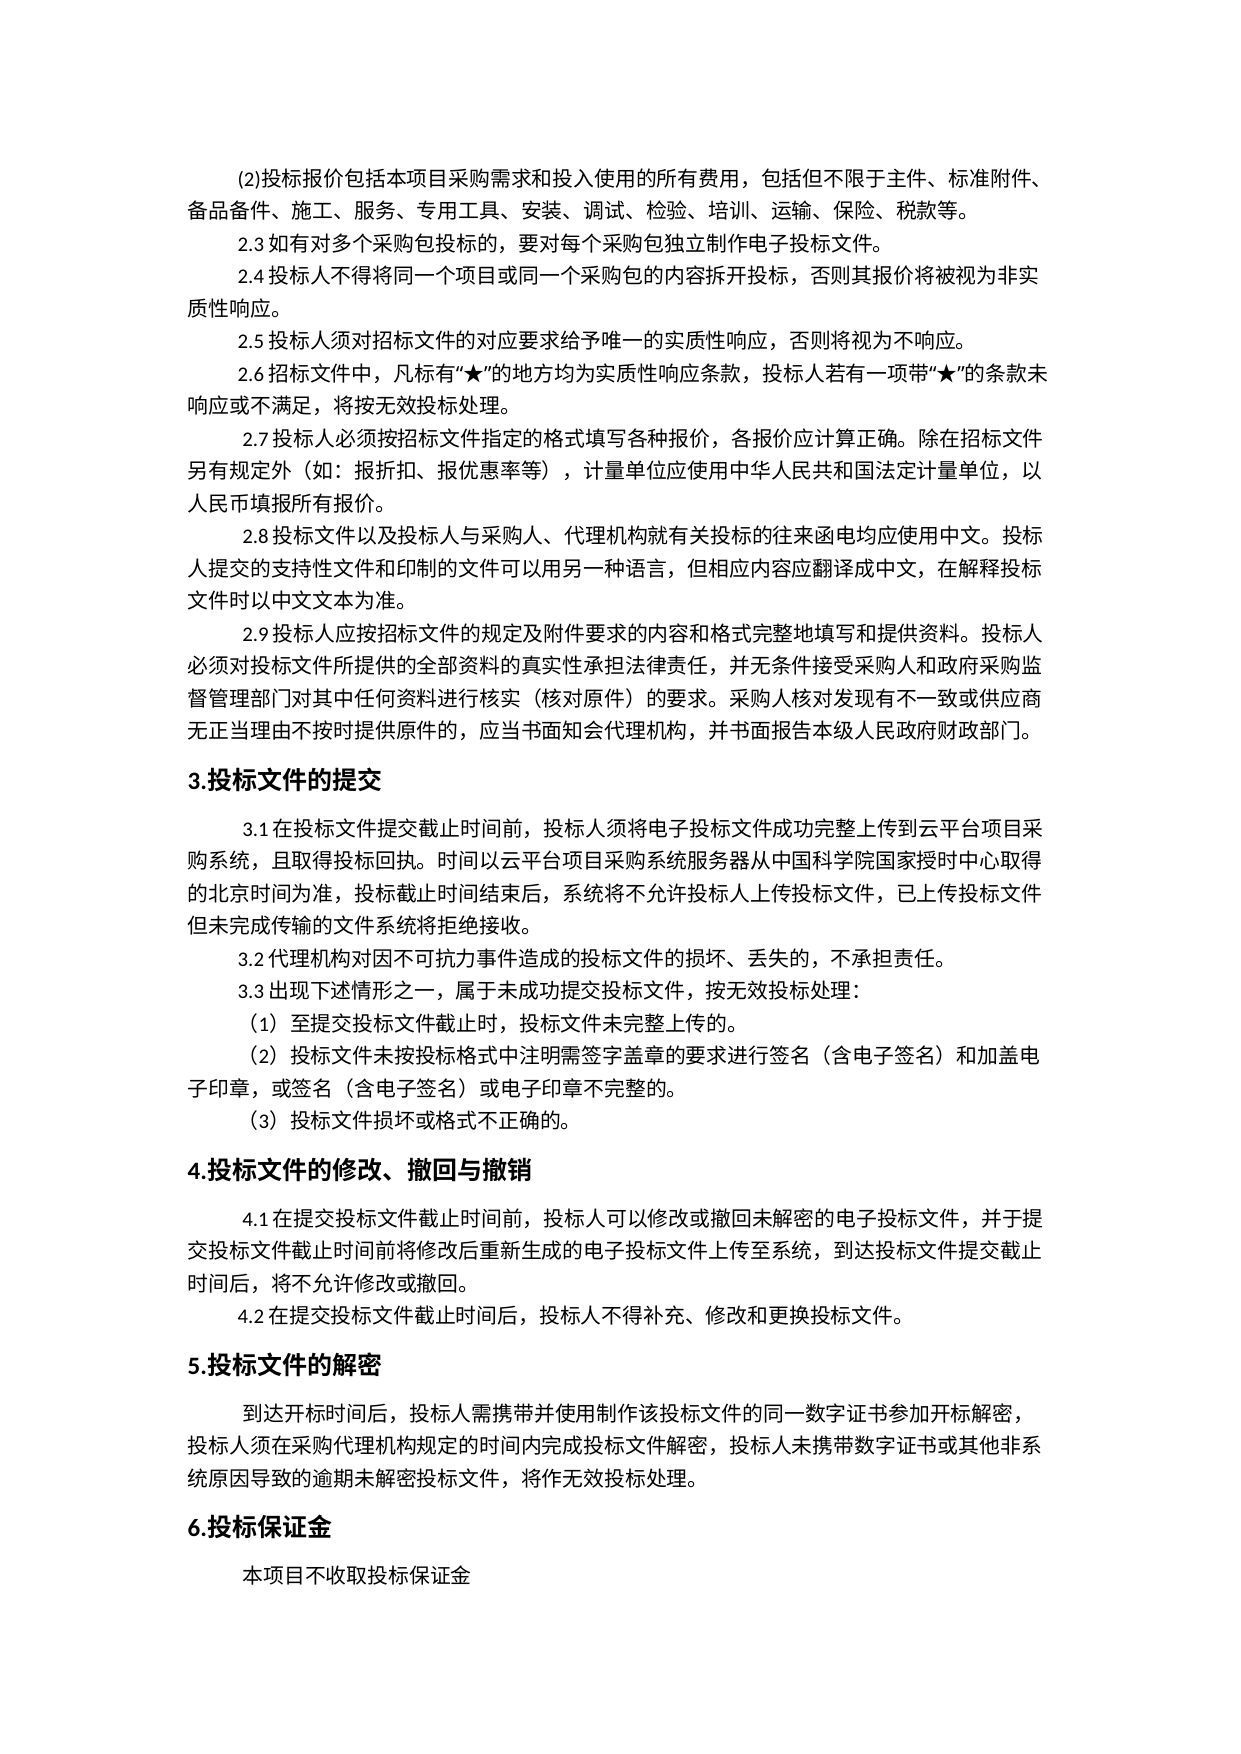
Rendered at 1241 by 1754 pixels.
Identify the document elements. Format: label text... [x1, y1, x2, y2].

text 2.4投标人不得将同一个项目或同一个采购包的内容拆开投标，否则其报价将被视为非实质性响应。 [187, 259, 1053, 324]
text 本项目不收取投标保证金 [187, 1559, 1053, 1592]
text 3.1在投标文件提交截止时间前，投标人须将电子投标文件成功完整上传到云平台项目采购系统，且取得投标回执。时间以云平台项目采购系统服务器从中国科学院国家授时中心取得的北京时间为准，投标截止时间结束后，系统将不允许投标人上传投标文件，已上传投标文件但未完成传输的文件系统将拒绝接收。 [187, 812, 1053, 942]
text 4.投标文件的修改、撤回与撤销 [187, 1137, 1053, 1202]
text 2.8投标文件以及投标人与采购人、代理机构就有关投标的往来函电均应使用中文。投标人提交的支持性文件和印制的文件可以用另一种语言，但相应内容应翻译成中文，在解释投标文件时以中文文本为准。 [187, 519, 1053, 617]
text （1）至提交投标文件截止时，投标文件未完整上传的。 [187, 1007, 1053, 1039]
text 2.6招标文件中，凡标有“★”的地方均为实质性响应条款，投标人若有一项带“★”的条款未响应或不满足，将按无效投标处理。 [187, 357, 1053, 422]
text 6.投标保证金 [187, 1494, 1053, 1559]
text （3）投标文件损坏或格式不正确的。 [187, 1104, 1053, 1137]
text 3.投标文件的提交 [187, 747, 1053, 812]
text 4.2在提交投标文件截止时间后，投标人不得补充、修改和更换投标文件。 [187, 1299, 1053, 1332]
text 3.2代理机构对因不可抗力事件造成的投标文件的损坏、丢失的，不承担责任。 [187, 942, 1053, 974]
text 2.5投标人须对招标文件的对应要求给予唯一的实质性响应，否则将视为不响应。 [187, 324, 1053, 357]
text 2.3 如有对多个采购包投标的，要对每个采购包独立制作电子投标文件。 [187, 227, 1053, 259]
text （2）投标文件未按投标格式中注明需签字盖章的要求进行签名（含电子签名）和加盖电子印章，或签名（含电子签名）或电子印章不完整的。 [187, 1039, 1053, 1104]
text 5.投标文件的解密 [187, 1332, 1053, 1397]
text (2)投标报价包括本项目采购需求和投入使用的所有费用，包括但不限于主件、标准附件、备品备件、施工、服务、专用工具、安装、调试、检验、培训、运输、保险、税款等。 [187, 162, 1053, 227]
text 2.9投标人应按招标文件的规定及附件要求的内容和格式完整地填写和提供资料。投标人必须对投标文件所提供的全部资料的真实性承担法律责任，并无条件接受采购人和政府采购监督管理部门对其中任何资料进行核实（核对原件）的要求。采购人核对发现有不一致或供应商无正当理由不按时提供原件的，应当书面知会代理机构，并书面报告本级人民政府财政部门。 [187, 617, 1053, 747]
text 2.7投标人必须按招标文件指定的格式填写各种报价，各报价应计算正确。除在招标文件另有规定外（如：报折扣、报优惠率等），计量单位应使用中华人民共和国法定计量单位，以人民币填报所有报价。 [187, 422, 1053, 519]
text 4.1在提交投标文件截止时间前，投标人可以修改或撤回未解密的电子投标文件，并于提交投标文件截止时间前将修改后重新生成的电子投标文件上传至系统，到达投标文件提交截止时间后，将不允许修改或撤回。 [187, 1202, 1053, 1299]
text 到达开标时间后，投标人需携带并使用制作该投标文件的同一数字证书参加开标解密，投标人须在采购代理机构规定的时间内完成投标文件解密，投标人未携带数字证书或其他非系统原因导致的逾期未解密投标文件，将作无效投标处理。 [187, 1397, 1053, 1494]
text 3.3出现下述情形之一，属于未成功提交投标文件，按无效投标处理： [187, 974, 1053, 1007]
